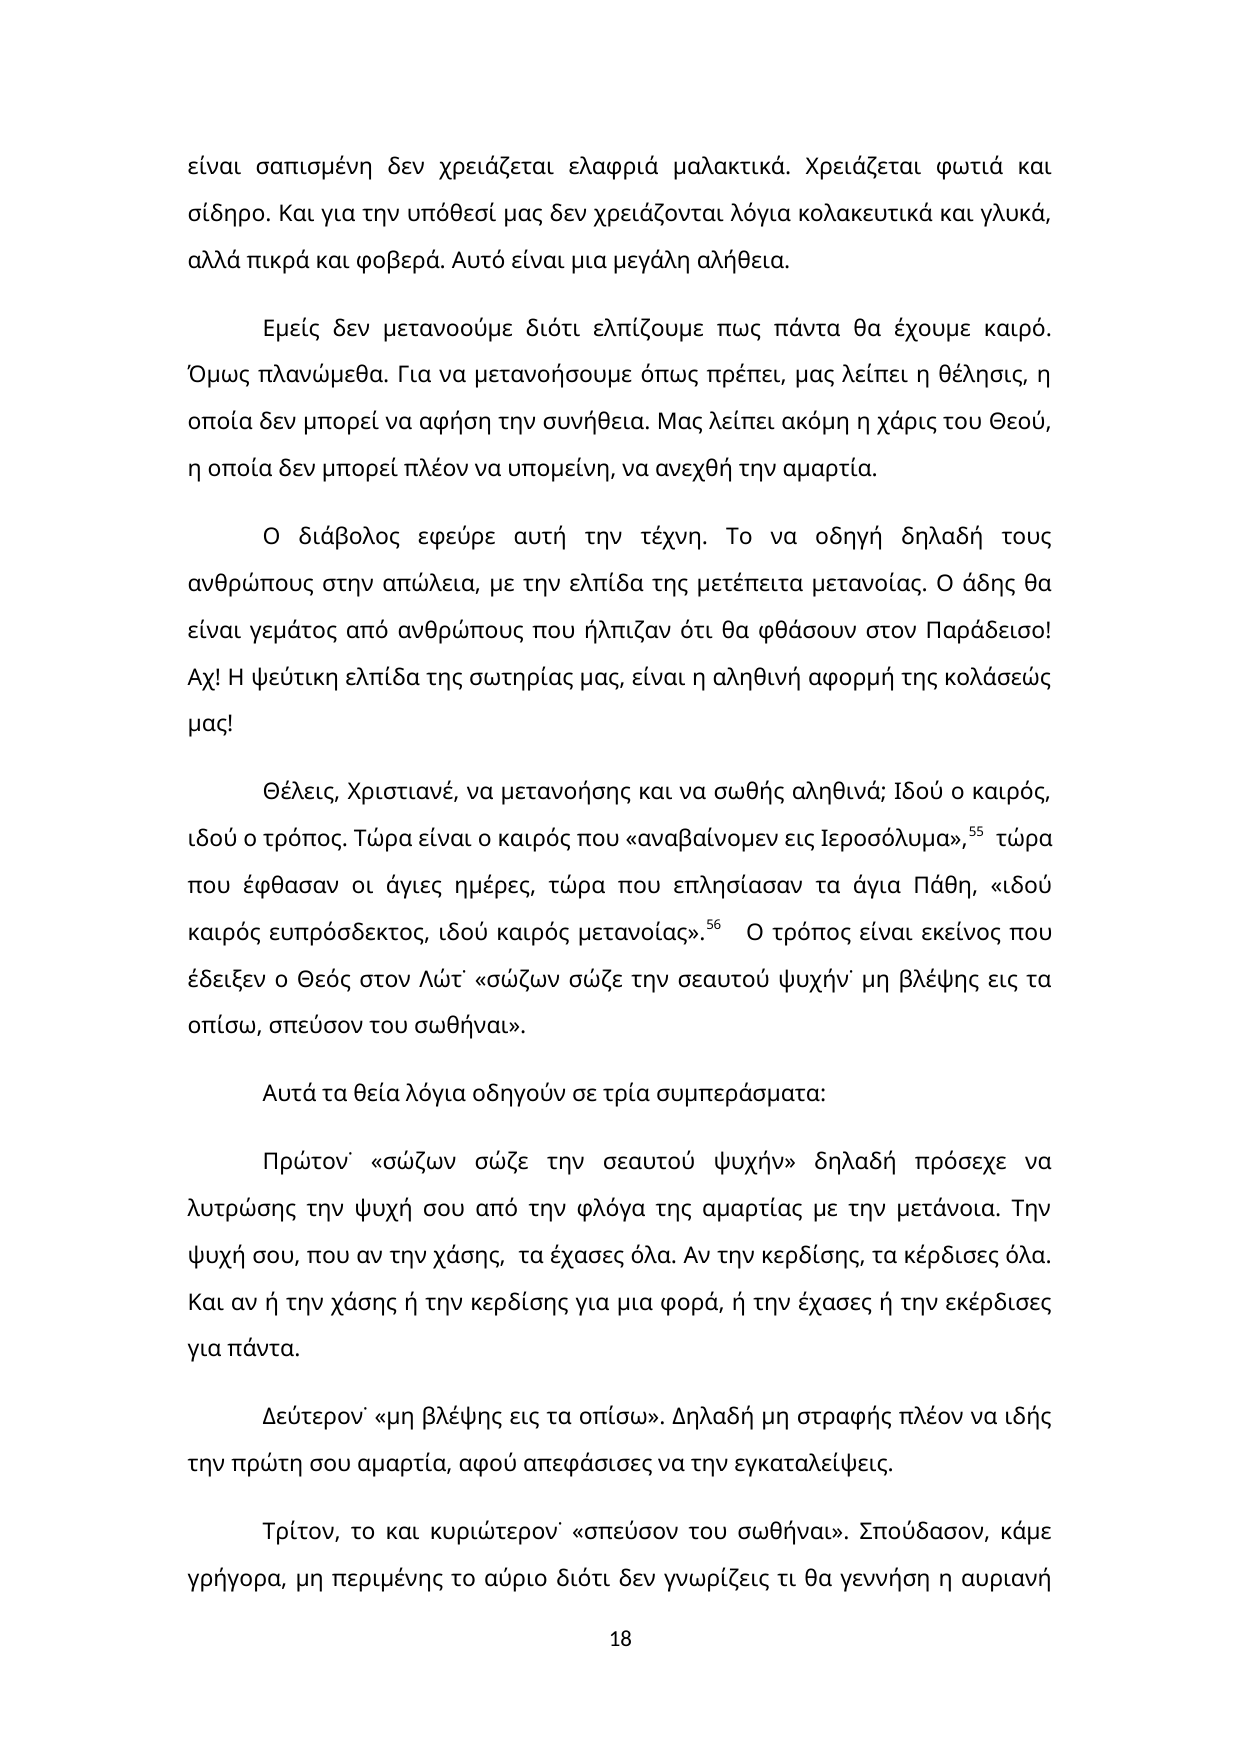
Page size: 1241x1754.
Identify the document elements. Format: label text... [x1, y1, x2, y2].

text Εμείς δεν μετανοούμε διότι ελπίζουμε πως πάντα θα έχουμε καιρό. Όμως πλανώμεθα. Για να μετανοήσουμε όπως πρέπει, μας λείπει η θέλησις, η οποία δεν μπορεί να αφήση την συνήθεια. Μας λείπει ακόμη η χάρις του Θεού, η οποία δεν μπορεί πλέον να υπομείνη, να ανεχθή την αμαρτία. [187, 311, 1053, 483]
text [187, 1514, 1053, 1593]
text Ο διάβολος εφεύρε αυτή την τέχνη. Το να οδηγή δηλαδή τους ανθρώπους στην απώλεια, με την ελπίδα της μετέπειτα μετανοίας. Ο άδης θα είναι γεμάτος από ανθρώπους που ήλπιζαν ότι θα φθάσουν στον Παράδεισο! Αχ! Η ψεύτικη ελπίδα της σωτηρίας μας, είναι η αληθινή αφορμή της κολάσεώς μας! [187, 520, 1053, 738]
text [187, 150, 1053, 275]
text Πρώτον˙ «σώζων σώζε την σεαυτού ψυχήν» δηλαδή πρόσεχε να λυτρώσης την ψυχή σου από την φλόγα της αμαρτίας με την μετάνοια. Την ψυχή σου, που αν την χάσης, τα έχασες όλα. Αν την κερδίσης, τα κέρδισες όλα. Και αν ή την χάσης ή την κερδίσης για μια φορά, ή την έχασες ή την εκέρδισες για πάντα. [187, 1145, 1053, 1363]
text Αυτά τα θεία λόγια οδηγούν σε τρία συμπεράσματα: [187, 1077, 1053, 1108]
text Θέλεις, Χριστιανέ, να μετανοήσης και να σωθής αληθινά; Ιδού ο καιρός, ιδού ο τρόπος. Τώρα είναι ο καιρός που «αναβαίνομεν εις Ιεροσόλυμα»,55 τώρα που έφθασαν οι άγιες ημέρες, τώρα που επλησίασαν τα άγια Πάθη, «ιδού καιρός ευπρόσδεκτος, ιδού καιρός μετανοίας».56 Ο τρόπος είναι εκείνος που έδειξεν ο Θεός στον Λώτ˙ «σώζων σώζε την σεαυτού ψυχήν˙ μη βλέψης εις τα οπίσω, σπεύσον του σωθήναι». [187, 775, 1053, 1041]
text Δεύτερον˙ «μη βλέψης εις τα οπίσω». Δηλαδή μη στραφής πλέον να ιδής την πρώτη σου αμαρτία, αφού απεφάσισες να την εγκαταλείψεις. [187, 1400, 1053, 1478]
